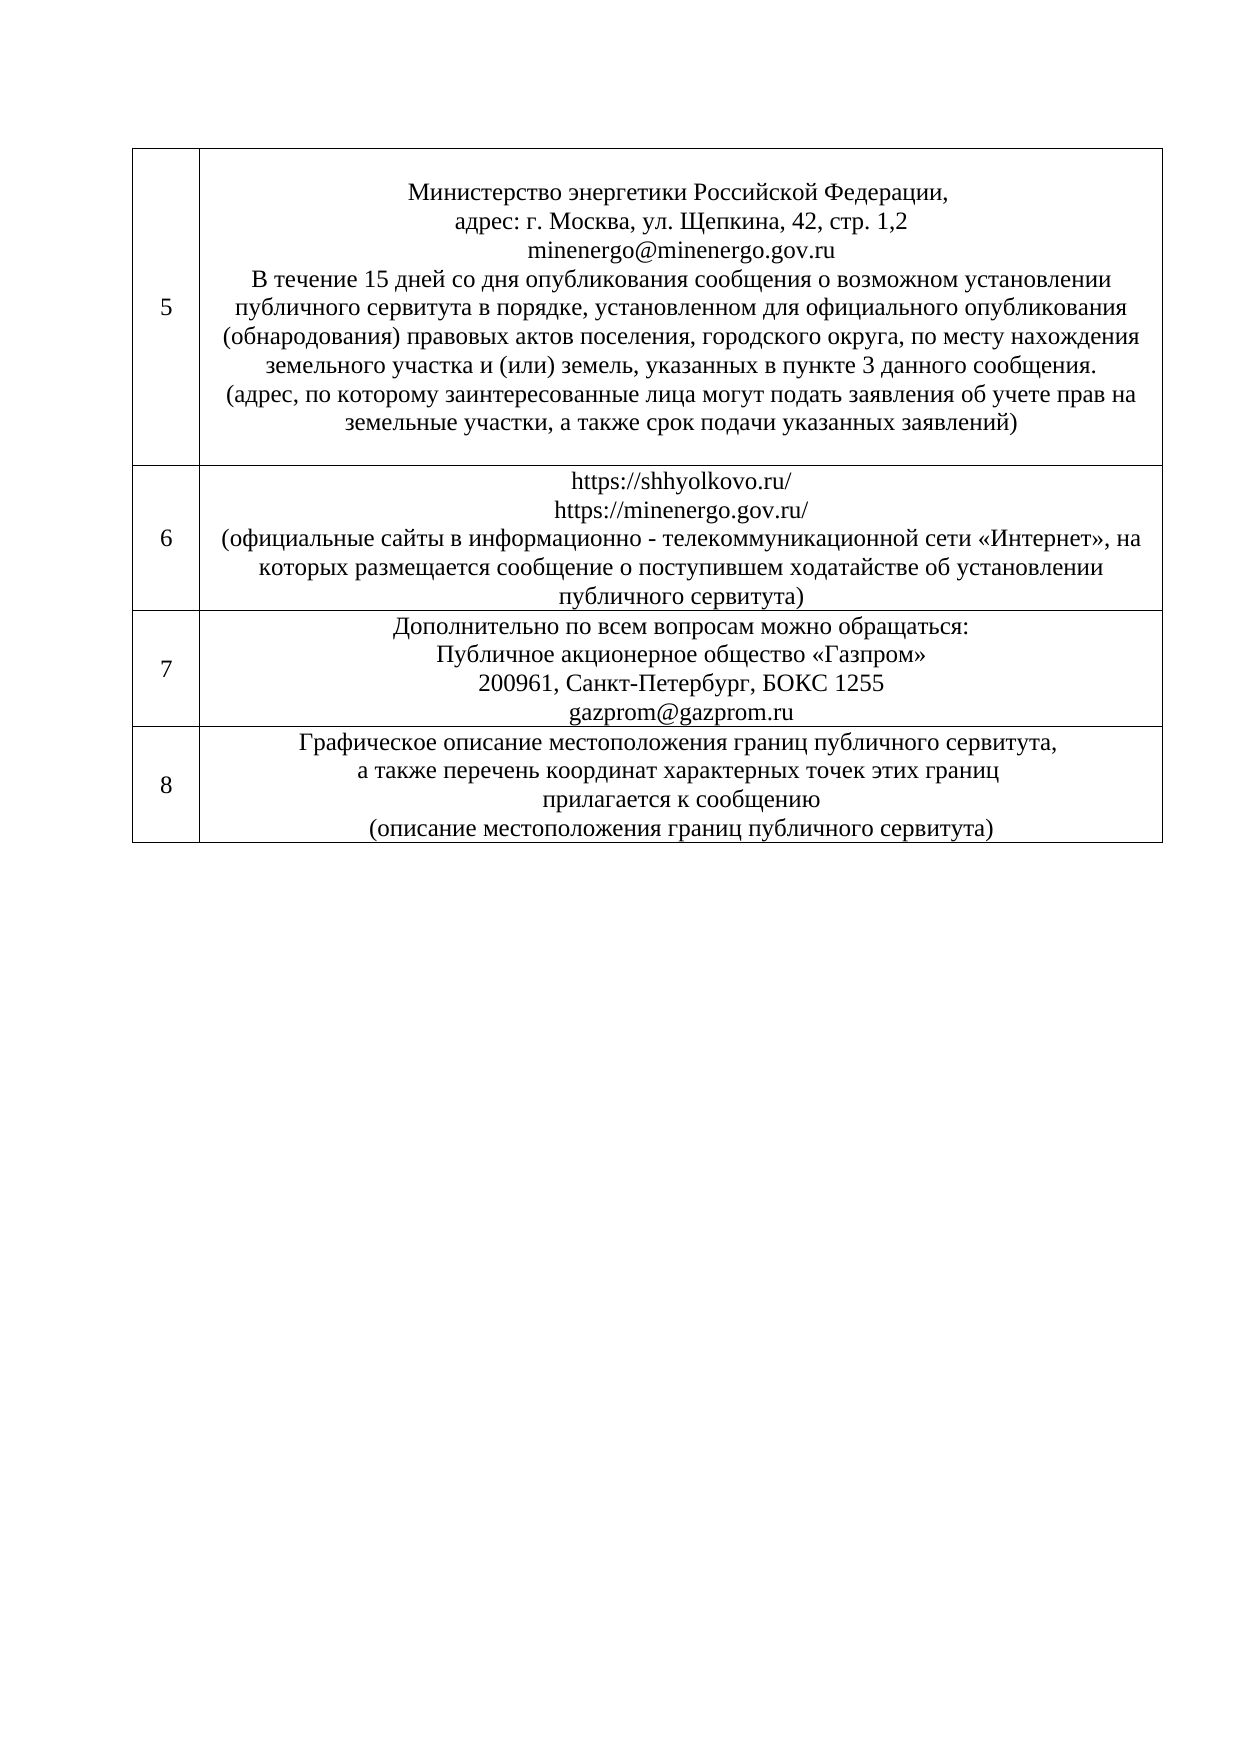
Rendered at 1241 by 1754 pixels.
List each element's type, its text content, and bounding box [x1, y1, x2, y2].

table_cell 6 [133, 466, 199, 610]
table_cell https://shhyolkovo.ru/ https://minenergo.gov.ru/ (официальные сайты в информационно - телекоммуникационной сети «Интернет», на которых размещается сообщение о поступившем ходатайстве об установлении публичного сервитута) [200, 466, 1162, 610]
table_cell 5 [133, 149, 199, 465]
table_cell Министерство энергетики Российской Федерации, адрес: г. Москва, ул. Щепкина, 42, стр. 1,2 minenergo@minenergo.gov.ru В течение 15 дней со дня опубликования сообщения о возможном установлении публичного сервитута в порядке, установленном для официального опубликования (обнародования) правовых актов поселения, городского округа, по месту нахождения земельного участка и (или) земель, указанных в пункте 3 данного сообщения. (адрес, по которому заинтересованные лица могут подать заявления об учете прав на земельные участки, а также срок подачи указанных заявлений) [200, 149, 1162, 465]
table_cell 8 [133, 727, 199, 842]
table_cell Графическое описание местоположения границ публичного сервитута, а также перечень координат характерных точек этих границ прилагается к сообщению (описание местоположения границ публичного сервитута) [200, 727, 1162, 842]
table_cell Дополнительно по всем вопросам можно обращаться: Публичное акционерное общество «Газпром» 200961, Санкт-Петербург, БОКС 1255 gazprom@gazprom.ru [200, 611, 1162, 726]
table_cell 7 [133, 611, 199, 726]
